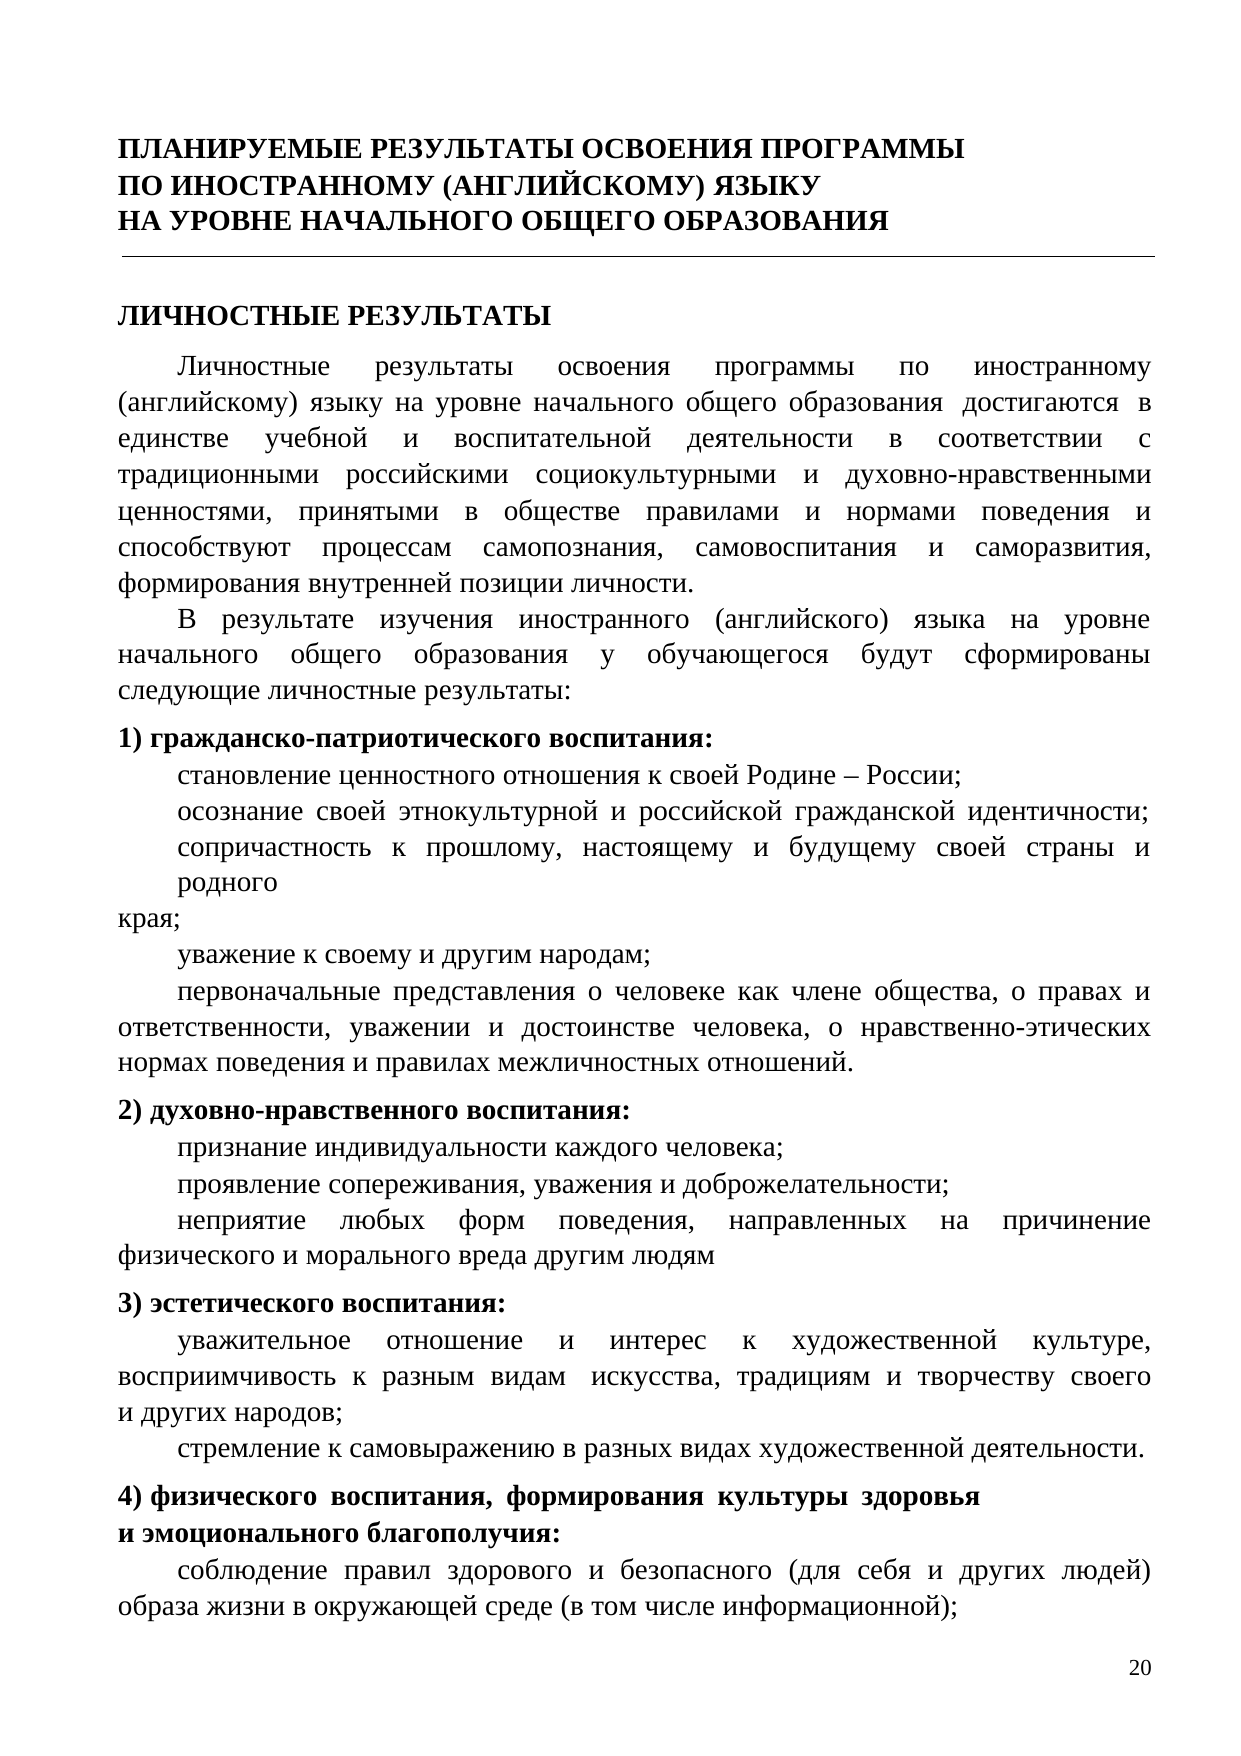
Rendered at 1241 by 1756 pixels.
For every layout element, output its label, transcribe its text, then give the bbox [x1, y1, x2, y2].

text соблюдение правил здорового и безопасного (для себя и других людей) образа жизни в окружающей среде (в том числе информационной); [118, 1552, 1151, 1621]
text уважительное отношение и интерес к художественной культуре, восприимчивость к разным видам искусства, традициям и творчеству своего и других народов; [118, 1322, 1151, 1428]
text края; [118, 900, 1165, 934]
subtitle физического воспитания, формирования культуры здоровья и эмоционального благополучия: [118, 1478, 980, 1549]
text проявление сопереживания, уважения и доброжелательности; [177, 1166, 1165, 1199]
text НА УРОВНЕ НАЧАЛЬНОГО ОБЩЕГО ОБРАЗОВАНИЯ [118, 205, 1165, 237]
text неприятие любых форм поведения, направленных на причинение физического и морального вреда другим людям [118, 1202, 1151, 1271]
subtitle ПЛАНИРУЕМЫЕ РЕЗУЛЬТАТЫ ОСВОЕНИЯ ПРОГРАММЫ ПО ИНОСТРАННОМУ (АНГЛИЙСКОМУ) ЯЗЫКУ [118, 131, 1005, 201]
text первоначальные представления о человеке как члене общества, о правах и ответственности, уважении и достоинстве человека, о нравственно-этических нормах поведения и правилах межличностных отношений. [118, 973, 1151, 1078]
text становление ценностного отношения к своей Родине – России; [177, 757, 1165, 790]
text уважение к своему и другим народам; [177, 936, 1165, 970]
subtitle ЛИЧНОСТНЫЕ РЕЗУЛЬТАТЫ [118, 298, 1165, 332]
text стремление к самовыражению в разных видах художественной деятельности. [177, 1430, 1165, 1464]
subtitle гражданско-патриотического воспитания: [118, 720, 1165, 754]
text Личностные результаты освоения программы по иностранному (английскому) языку на уровне начального общего образования достигаются в единстве учебной и воспитательной деятельности в соответствии с традиционными российскими социокультурными и духовно-нравственными ценностями, принятыми в обществе правилами и нормами поведения и способствуют процессам самопознания, самовоспитания и саморазвития, формирования внутренней позиции личности. [118, 348, 1152, 598]
text осознание своей этнокультурной и российской гражданской идентичности; сопричастность к прошлому, настоящему и будущему своей страны и родного [177, 793, 1150, 898]
subtitle эстетического воспитания: [118, 1285, 1165, 1318]
subtitle духовно-нравственного воспитания: [118, 1092, 1165, 1126]
text В результате изучения иностранного (английского) языка на уровне начального общего образования у обучающегося будут сформированы следующие личностные результаты: [118, 601, 1150, 706]
text признание индивидуальности каждого человека; [177, 1129, 1165, 1162]
